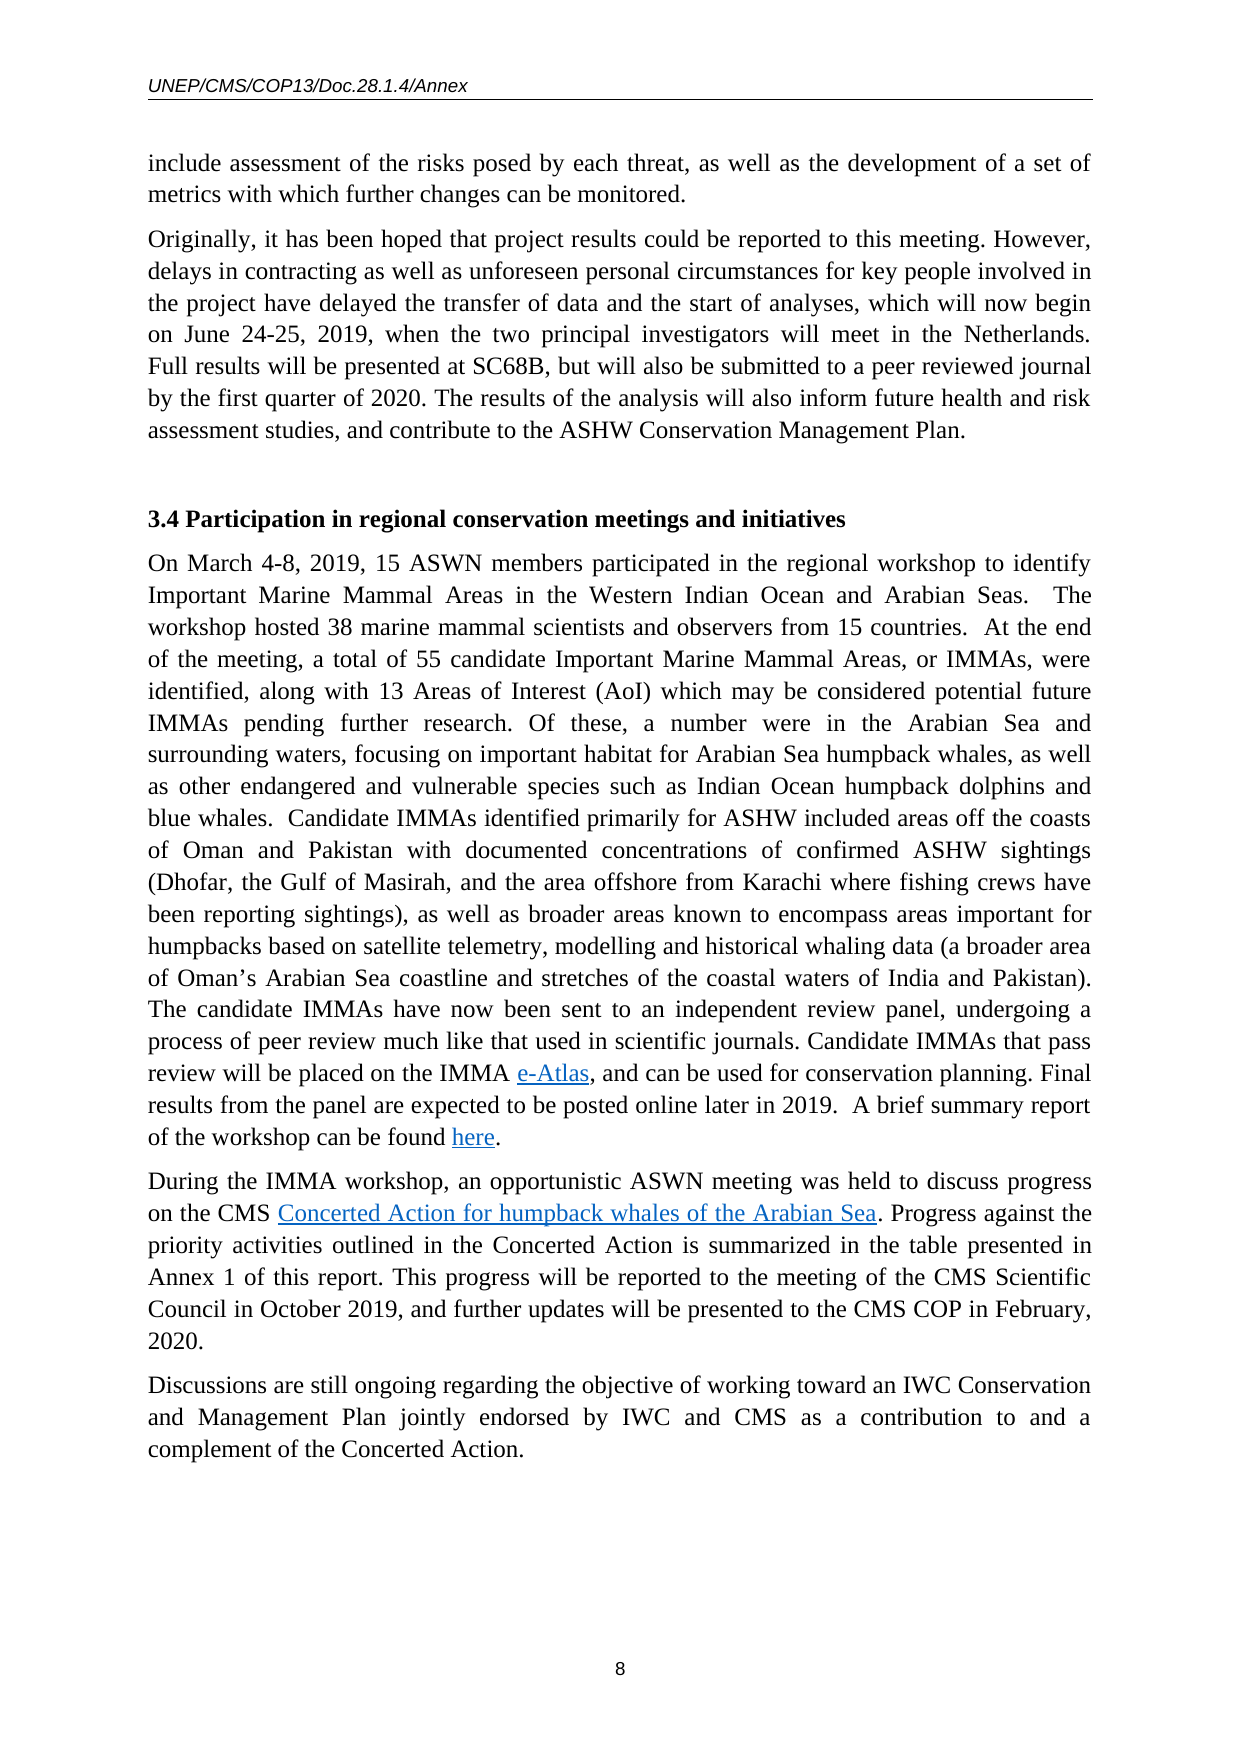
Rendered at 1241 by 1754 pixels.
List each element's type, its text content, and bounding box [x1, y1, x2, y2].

text Originally, it has been hoped that project results could be reported to this meeting. However, delays in contracting as well as unforeseen personal circumstances for key people involved in the project have delayed the transfer of data and the start of analyses, which will now begin on June 24-25, 2019, when the two principal investigators will meet in the Netherlands. Full results will be presented at SC68B, but will also be submitted to a peer reviewed journal by the first quarter of 2020. The results of the analysis will also inform future health and risk assessment studies, and contribute to the ASHW Conservation Management Plan. [148, 224, 1093, 444]
text During the IMMA workshop, an opportunistic ASWN meeting was held to discuss progress on the CMS Concerted Action for humpback whales of the Arabian Sea. Progress against the priority activities outlined in the Concerted Action is summarized in the table presented in Annex 1 of this report. This progress will be reported to the meeting of the CMS Scientific Council in October 2019, and further updates will be presented to the CMS COP in February, 2020. [148, 1166, 1093, 1354]
text On March 4-8, 2019, 15 ASWN members participated in the regional workshop to identify Important Marine Mammal Areas in the Western Indian Ocean and Arabian Seas. The workshop hosted 38 marine mammal scientists and observers from 15 countries. At the end of the meeting, a total of 55 candidate Important Marine Mammal Areas, or IMMAs, were identified, along with 13 Areas of Interest (AoI) which may be considered potential future IMMAs pending further research. Of these, a number were in the Arabian Sea and surrounding waters, focusing on important habitat for Arabian Sea humpback whales, as well as other endangered and vulnerable species such as Indian Ocean humpback dolphins and blue whales. Candidate IMMAs identified primarily for ASHW included areas off the coasts of Oman and Pakistan with documented concentrations of confirmed ASHW sightings (Dhofar, the Gulf of Masirah, and the area offshore from Karachi where fishing crews have been reporting sightings), as well as broader areas known to encompass areas important for humpbacks based on satellite telemetry, modelling and historical whaling data (a broader area of Oman’s Arabian Sea coastline and stretches of the coastal waters of India and Pakistan). The candidate IMMAs have now been sent to an independent review panel, undergoing a process of peer review much like that used in scientific journals. Candidate IMMAs that pass review will be placed on the IMMA e-Atlas, and can be used for conservation planning. Final results from the panel are expected to be posted online later in 2019. A brief summary report of the workshop can be found here. [148, 548, 1093, 1151]
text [148, 148, 1093, 208]
text 3.4 Participation in regional conservation meetings and initiatives [148, 504, 1093, 533]
text Discussions are still ongoing regarding the objective of working toward an IWC Conservation and Management Plan jointly endorsed by IWC and CMS as a contribution to and a complement of the Concerted Action. [148, 1370, 1093, 1463]
